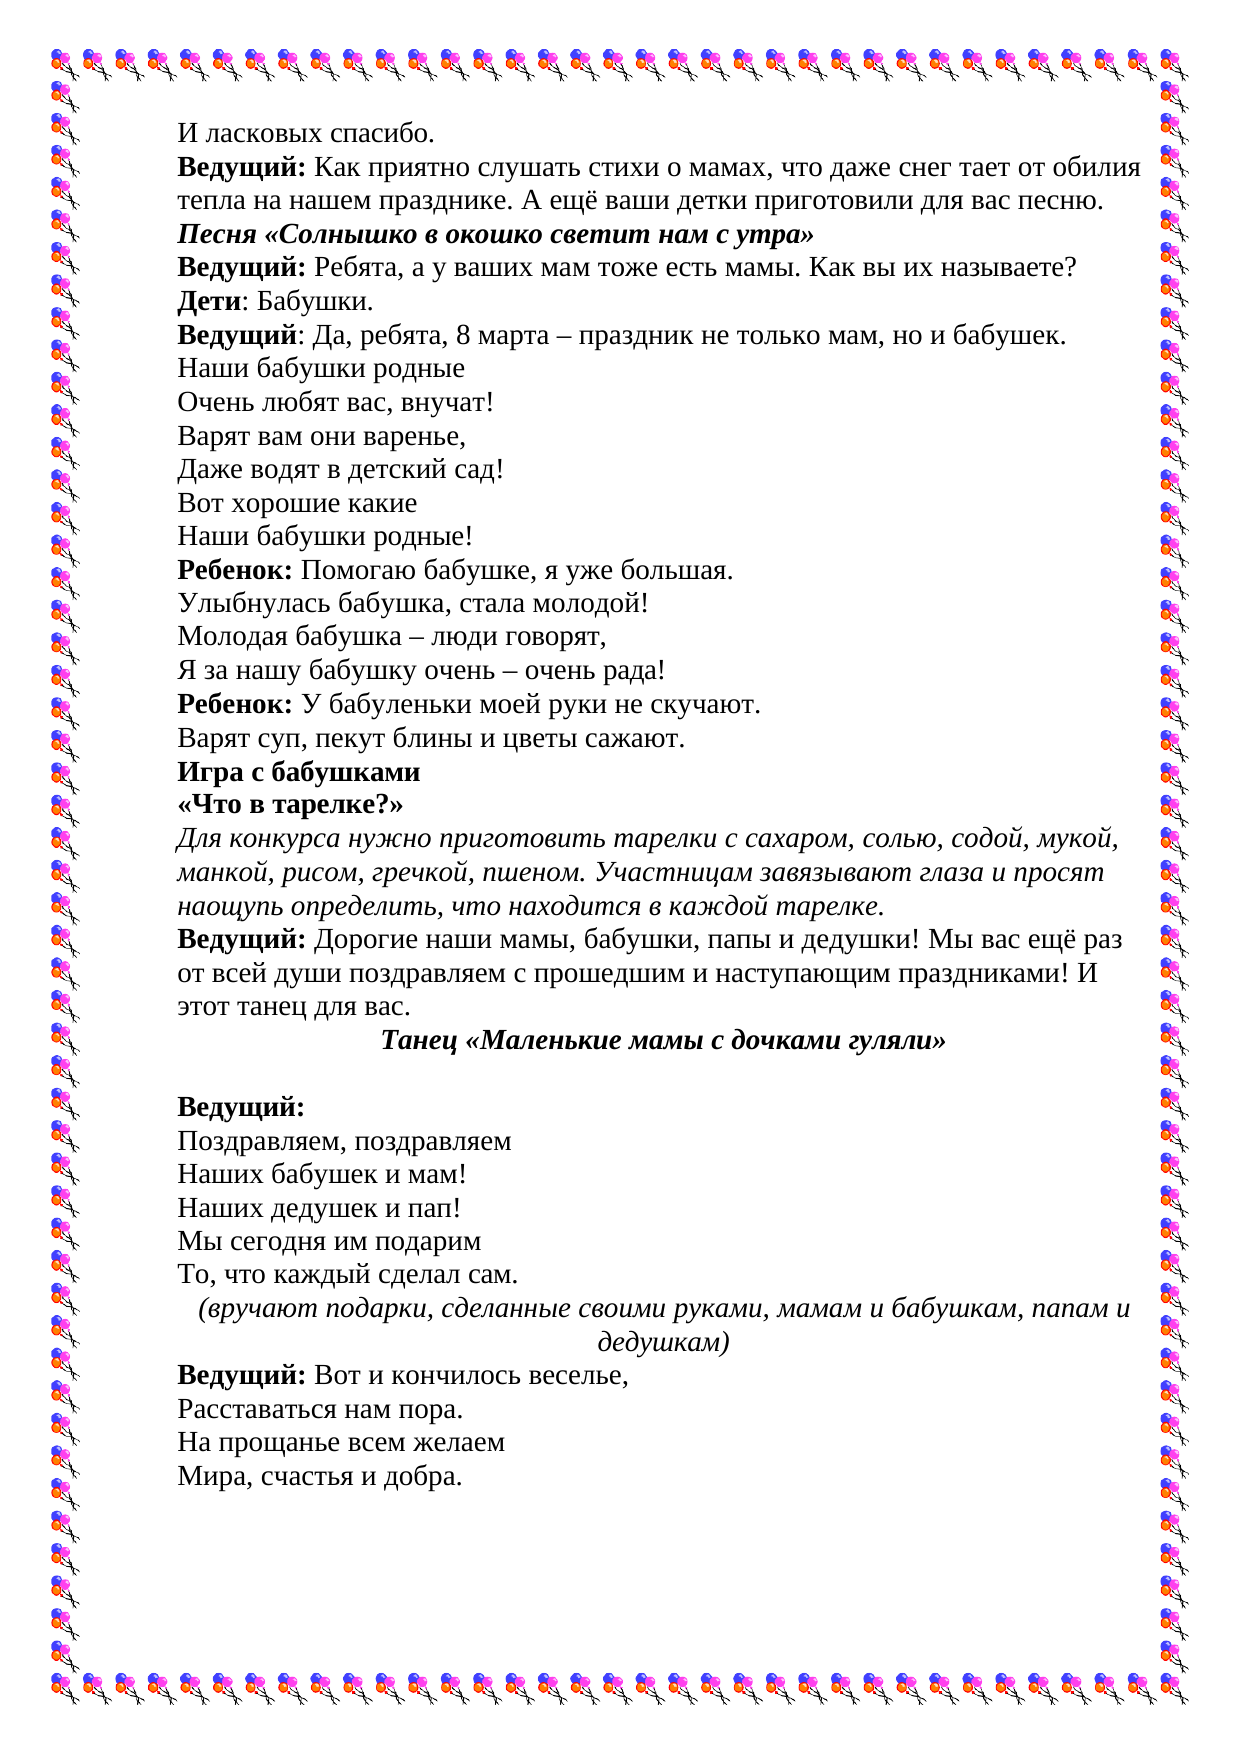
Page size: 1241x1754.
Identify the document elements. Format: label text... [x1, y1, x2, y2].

text Ребенок: У бабуленьки моей руки не скучают. Варят суп, пекут блины и цветы сажают. [177, 686, 827, 753]
text И ласковых спасибо. [177, 115, 1152, 149]
subtitle Игра с бабушками [177, 754, 1152, 787]
text Ведущий: Дорогие наши мамы, бабушки, папы и дедушки! Мы вас ещё раз от всей души поздравляем с прошедшим и наступающим праздниками! И этот танец для вас. [177, 921, 1142, 1022]
subtitle Ведущий: [177, 1089, 1152, 1123]
text Молодая бабушка – люди говорят, [177, 619, 1152, 652]
text Наши бабушки родные! [177, 518, 1152, 552]
text Ведущий: Как приятно слушать стихи о мамах, что даже снег тает от обилия тепла на нашем празднике. А ещё ваши детки приготовили для вас песню. [177, 149, 1152, 216]
text Дети: Бабушки. [177, 283, 1152, 317]
picture [51, 49, 1189, 1705]
text Поздравляем, поздравляем Наших бабушек и мам! [177, 1123, 546, 1190]
text Ведущий: Ребята, а у ваших мам тоже есть мамы. Как вы их называете? [177, 250, 1152, 283]
subtitle Песня «Солнышко в окошко светит нам с утра» [177, 216, 1152, 250]
text На прощанье всем желаем Мира, счастья и добра. [177, 1424, 546, 1491]
text Очень любят вас, внучат! Варят вам они варенье, Даже водят в детский сад! Вот хорошие какие [177, 384, 506, 518]
text Я за нашу бабушку очень – очень рада! [177, 652, 1152, 686]
text «Что в тарелке?» [177, 787, 1152, 821]
text Ведущий: Да, ребята, 8 марта – праздник не только мам, но и бабушек. Наши бабушки родные [177, 317, 1132, 384]
text (вручают подарки, сделанные своими руками, мамам и бабушкам, папам и дедушкам) [198, 1290, 1152, 1357]
text Танец «Маленькие мамы с дочками гуляли» [380, 1022, 1152, 1055]
text Ведущий: Вот и кончилось веселье, Расставаться нам пора. [177, 1357, 782, 1424]
text То, что каждый сделал сам. [177, 1257, 1152, 1290]
text Для конкурса нужно приготовить тарелки с сахаром, солью, содой, мукой, манкой, рисом, гречкой, пшеном. Участницам завязывают глаза и просят наощупь определить, что находится в каждой тарелке. [177, 821, 1152, 921]
text Ребенок: Помогаю бабушке, я уже большая. Улыбнулась бабушка, стала молодой! [177, 552, 827, 619]
text Наших дедушек и пап! Мы сегодня им подарим [177, 1190, 505, 1257]
